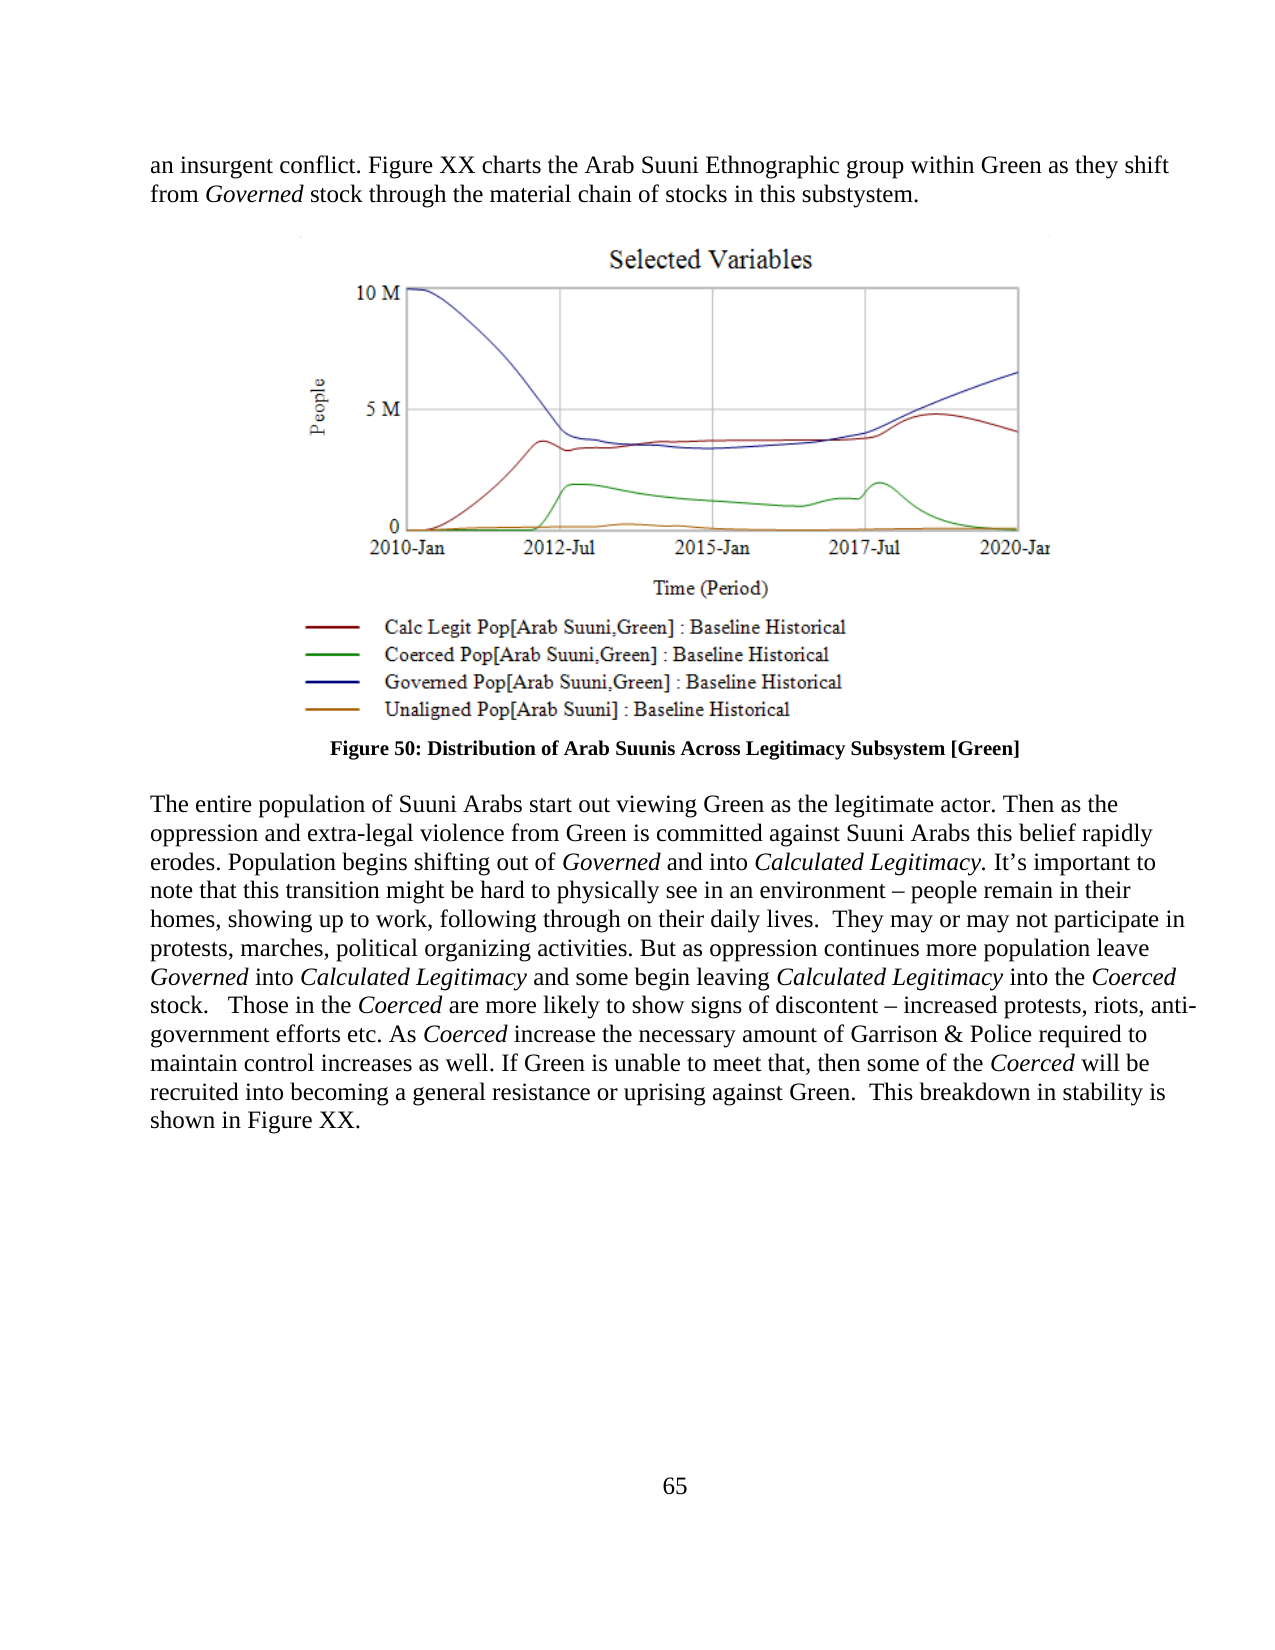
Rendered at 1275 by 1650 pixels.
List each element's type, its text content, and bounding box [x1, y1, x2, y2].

text The entire population of Suuni Arabs start out viewing Green as the legitimate actor. Then as the oppression and extra-legal violence from Green is committed against Suuni Arabs this belief rapidly erodes. Population begins shifting out of Governed and into Calculated Legitimacy. It’s important to note that this transition might be hard to physically see in an environment – people remain in their homes, showing up to work, following through on their daily lives. They may or may not participate in protests, marches, political organizing activities. But as oppression continues more population leave Governed into Calculated Legitimacy and some begin leaving Calculated Legitimacy into the Coerced stock. Those in the Coerced are more likely to show signs of discontent – increased protests, riots, anti-government efforts etc. As Coerced increase the necessary amount of Garrison & Police required to maintain control increases as well. If Green is unable to meet that, then some of the Coerced will be recruited into becoming a general resistance or uprising against Green. This breakdown in stability is shown in Figure XX. [150, 789, 1200, 1134]
picture [300, 236, 1050, 737]
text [150, 150, 1200, 207]
text Figure 50: Distribution of Arab Suunis Across Legitimacy Subsystem [Green] [150, 736, 1200, 760]
